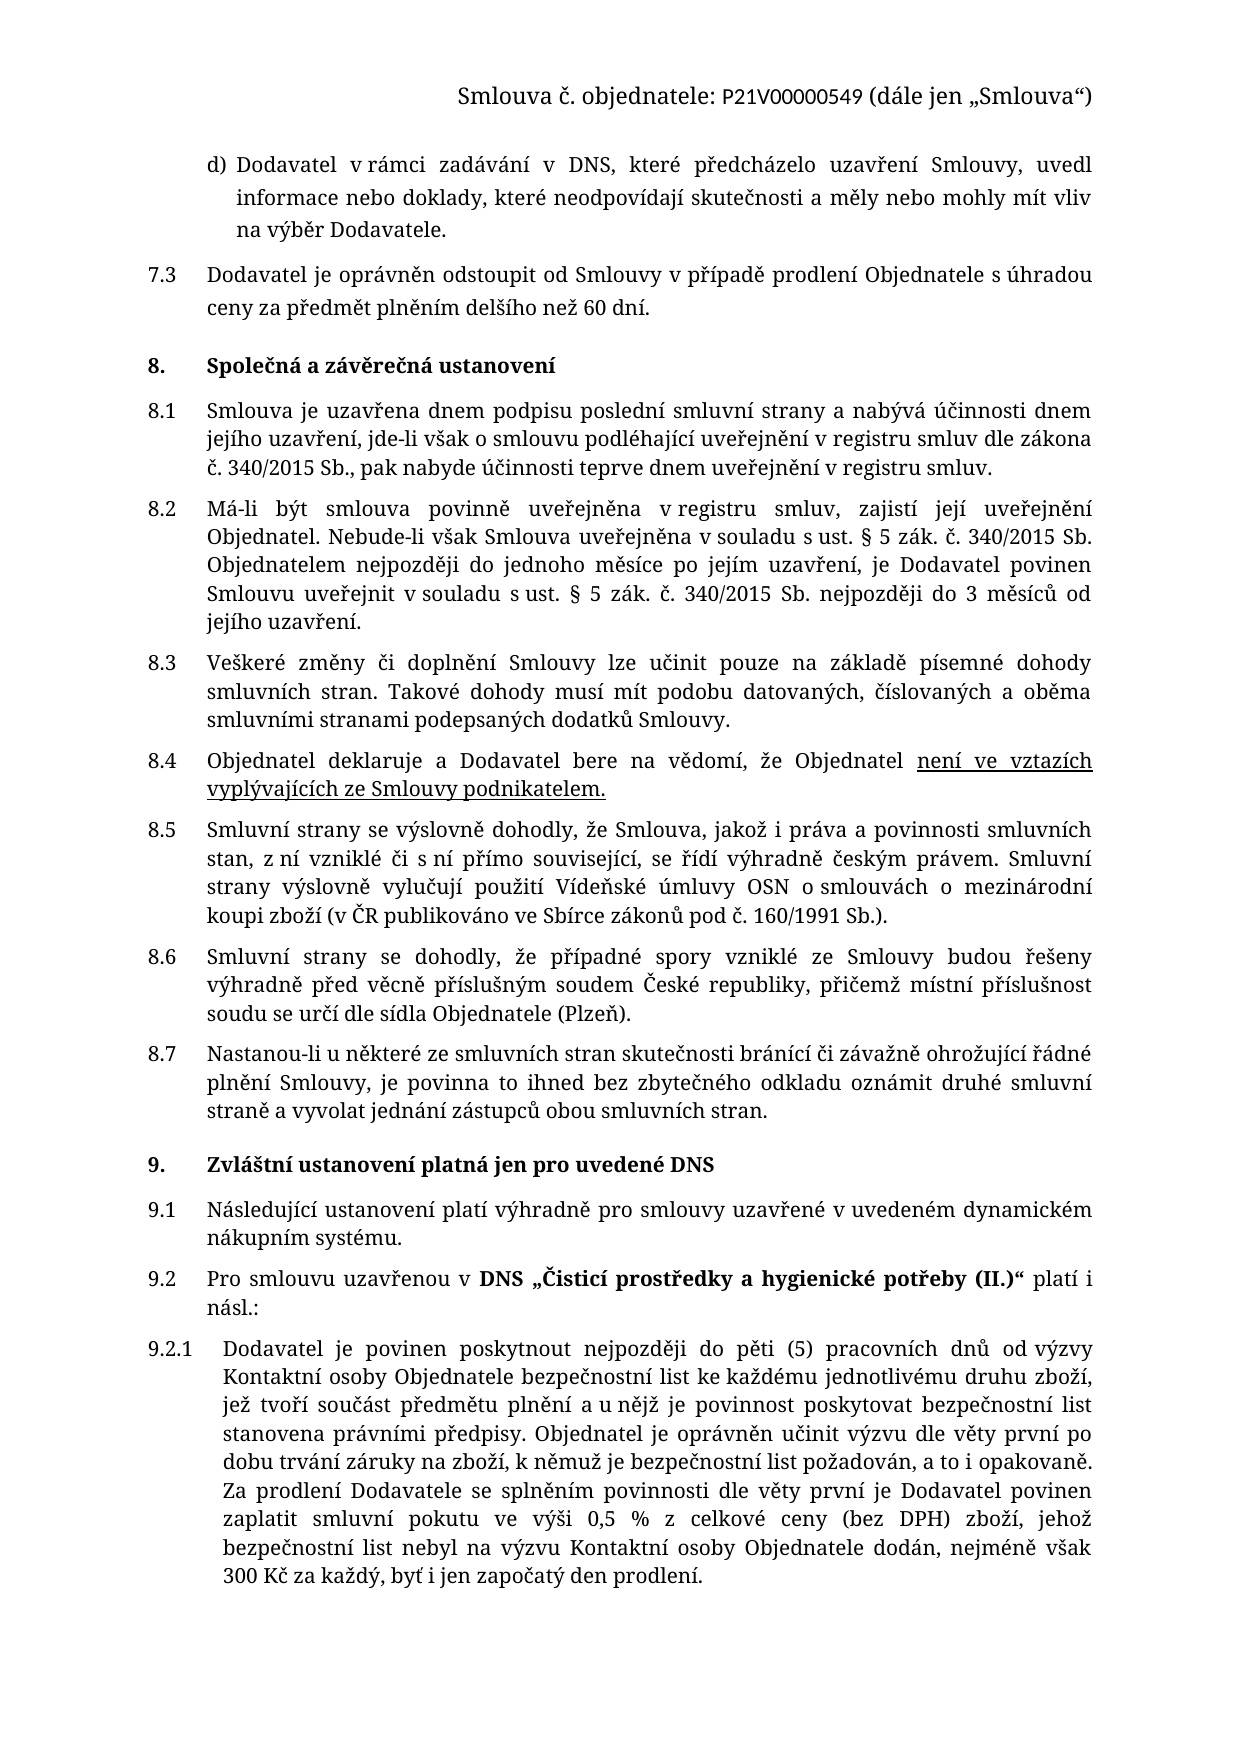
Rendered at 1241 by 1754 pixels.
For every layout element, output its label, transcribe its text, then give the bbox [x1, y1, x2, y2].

list Smluvní strany se dohodly, že případné spory vzniklé ze Smlouvy budou řešeny výhradně před věcně příslušným soudem České republiky, přičemž místní příslušnost soudu se určí dle sídla Objednatele (Plzeň). [148, 942, 1093, 1027]
list Smluvní strany se výslovně dohodly, že Smlouva, jakož i práva a povinnosti smluvních stan, z ní vzniklé či s ní přímo související, se řídí výhradně českým právem. Smluvní strany výslovně vylučují použití Vídeňské úmluvy OSN o smlouvách o mezinárodní koupi zboží (v ČR publikováno ve Sbírce zákonů pod č. 160/1991 Sb.). [148, 816, 1093, 929]
list Má-li být smlouva povinně uveřejněna v registru smluv, zajistí její uveřejnění Objednatel. Nebude-li však Smlouva uveřejněna v souladu s ust. § 5 zák. č. 340/2015 Sb. Objednatelem nejpozději do jednoho měsíce po jejím uzavření, je Dodavatel povinen Smlouvu uveřejnit v souladu s ust. § 5 zák. č. 340/2015 Sb. nejpozději do 3 měsíců od jejího uzavření. [148, 494, 1093, 636]
list Dodavatel v rámci zadávání v DNS, které předcházelo uzavření Smlouvy, uvedl informace nebo doklady, které neodpovídají skutečnosti a měly nebo mohly mít vliv na výběr Dodavatele. [207, 150, 1093, 244]
list Smlouva je uzavřena dnem podpisu poslední smluvní strany a nabývá účinnosti dnem jejího uzavření, jde-li však o smlouvu podléhající uveřejnění v registru smluv dle zákona č. 340/2015 Sb., pak nabyde účinnosti teprve dnem uveřejnění v registru smluv. [148, 396, 1093, 481]
list Veškeré změny či doplnění Smlouvy lze učinit pouze na základě písemné dohody smluvních stran. Takové dohody musí mít podobu datovaných, číslovaných a oběma smluvními stranami podepsaných dodatků Smlouvy. [148, 648, 1093, 734]
list Dodavatel je oprávněn odstoupit od Smlouvy v případě prodlení Objednatele s úhradou ceny za předmět plněním delšího než 60 dní. [148, 261, 1093, 322]
list Následující ustanovení platí výhradně pro smlouvy uzavřené v uvedeném dynamickém nákupním systému. [148, 1195, 1093, 1252]
list Pro smlouvu uzavřenou v DNS „Čisticí prostředky a hygienické potřeby (II.)“ platí i násl.: [148, 1264, 1093, 1321]
list Nastanou-li u některé ze smluvních stran skutečnosti bránící či závažně ohrožující řádné plnění Smlouvy, je povinna to ihned bez zbytečného odkladu oznámit druhé smluvní straně a vyvolat jednání zástupců obou smluvních stran. [148, 1039, 1093, 1125]
list Společná a závěrečná ustanovení [148, 351, 1093, 379]
list Dodavatel je povinen poskytnout nejpozději do pěti (5) pracovních dnů od výzvy Kontaktní osoby Objednatele bezpečnostní list ke každému jednotlivému druhu zboží, jež tvoří součást předmětu plnění a u nějž je povinnost poskytovat bezpečnostní list stanovena právními předpisy. Objednatel je oprávněn učinit výzvu dle věty první po dobu trvání záruky na zboží, k němuž je bezpečnostní list požadován, a to i opakovaně. Za prodlení Dodavatele se splněním povinnosti dle věty první je Dodavatel povinen zaplatit smluvní pokutu ve výši 0,5 % z celkové ceny (bez DPH) zboží, jehož bezpečnostní list nebyl na výzvu Kontaktní osoby Objednatele dodán, nejméně však 300 Kč za každý, byť i jen započatý den prodlení. [148, 1334, 1093, 1590]
list Zvláštní ustanovení platná jen pro uvedené DNS [148, 1150, 1093, 1178]
list Objednatel deklaruje a Dodavatel bere na vědomí, že Objednatel není ve vztazích vyplývajících ze Smlouvy podnikatelem. [148, 746, 1093, 803]
